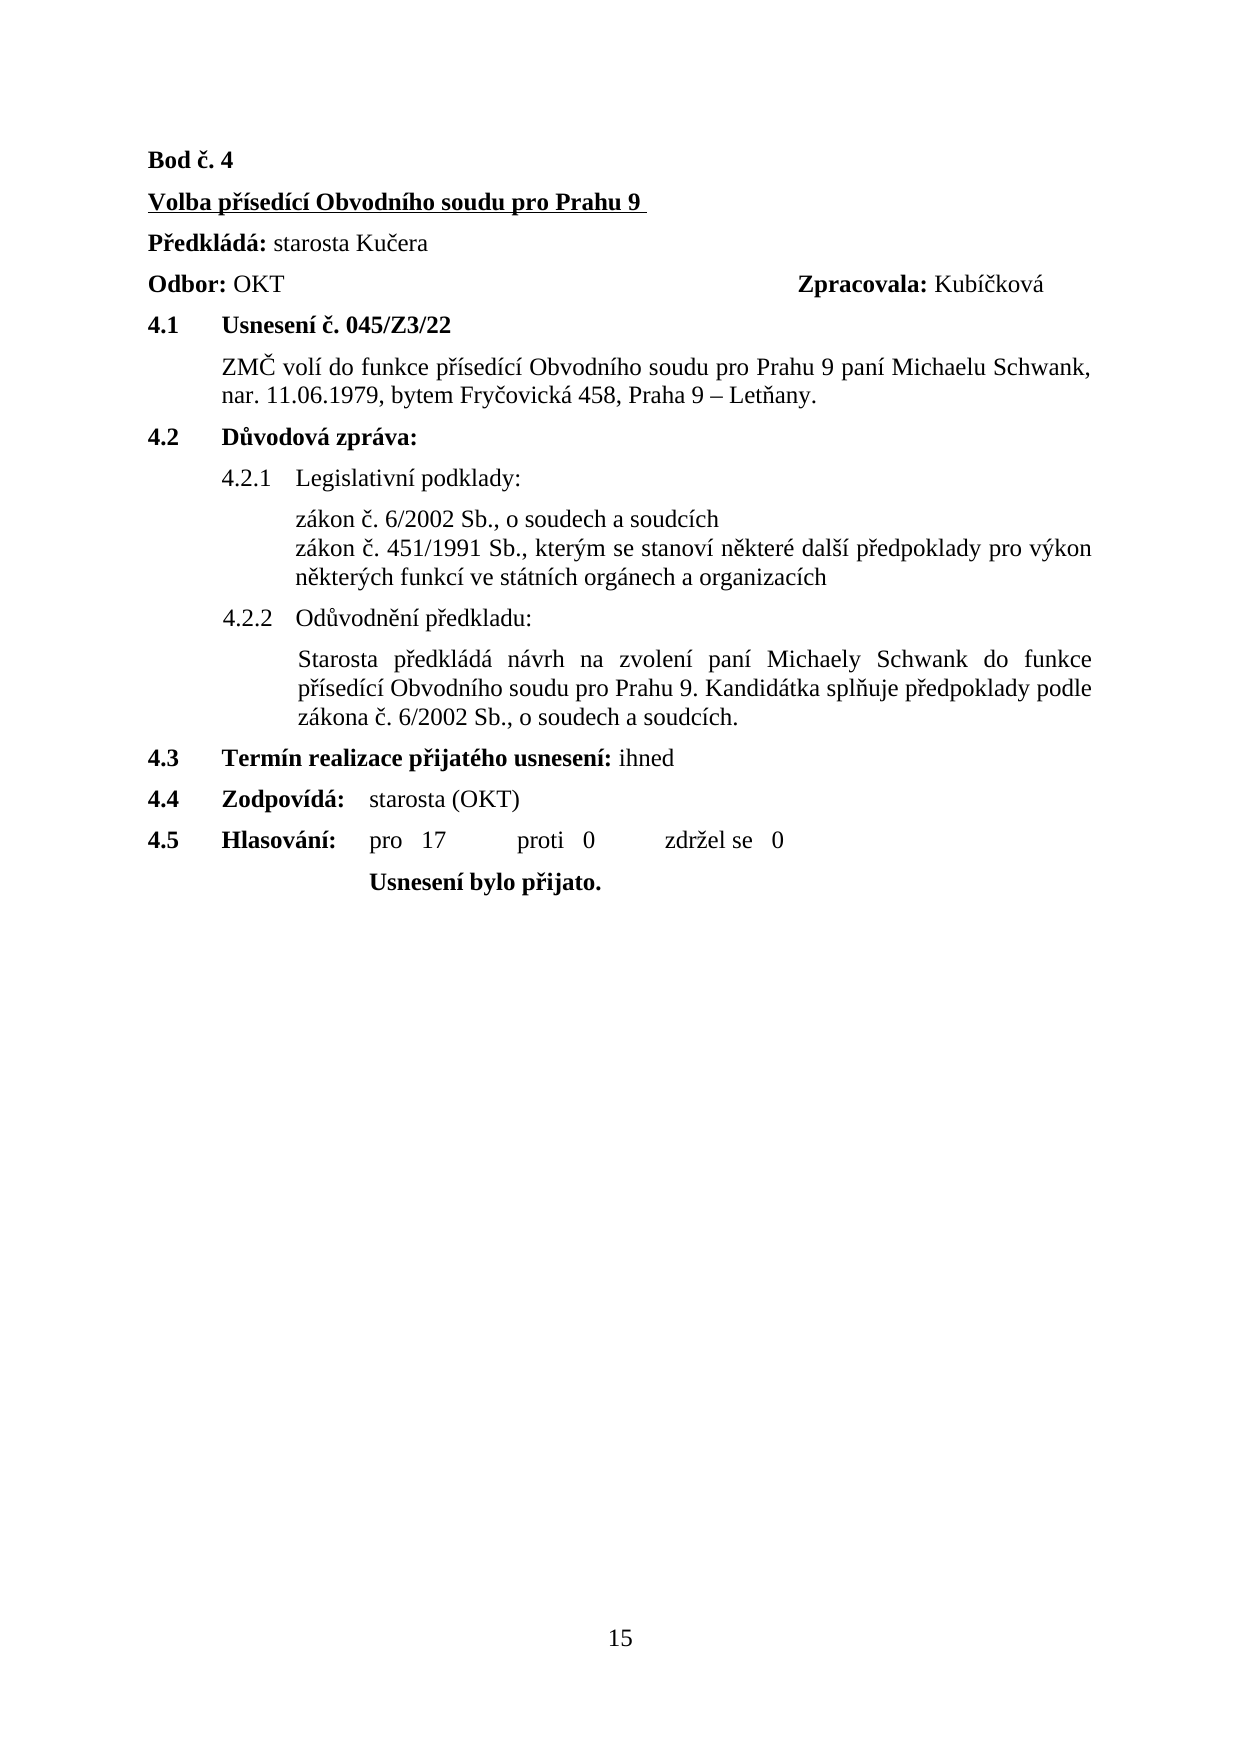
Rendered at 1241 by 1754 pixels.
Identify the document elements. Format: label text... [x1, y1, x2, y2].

subtitle Volba přísedící Obvodního soudu pro Prahu 9 [148, 187, 1093, 215]
text Odbor: OKT Zpracovala: Kubíčková [148, 269, 1093, 298]
text 4.2.1 Legislativní podklady: [221, 463, 1093, 492]
text zákon č. 451/1991 Sb., kterým se stanoví některé další předpoklady pro výkon některých funkcí ve státních orgánech a organizacích [295, 533, 1093, 590]
text 4.2.2 Odůvodnění předkladu: [223, 603, 1093, 632]
text 4.3 Termín realizace přijatého usnesení: ihned [148, 743, 1093, 772]
text Usnesení bylo přijato. [295, 867, 1090, 895]
text 4.2 Důvodová zpráva: [148, 422, 1093, 450]
text 4.4 Zodpovídá: starosta (OKT) [148, 784, 1093, 813]
subtitle Bod č. 4 [148, 145, 1093, 174]
text ZMČ volí do funkce přísedící Obvodního soudu pro Prahu 9 paní Michaelu Schwank, nar. 11.06.1979, bytem Fryčovická 458, Praha 9 – Letňany. [221, 352, 1093, 409]
text 4.5 Hlasování: pro 17 proti 0 zdržel se 0 [148, 825, 1090, 854]
text 4.1 Usnesení č. 045/Z3/22 [148, 310, 1093, 339]
text zákon č. 6/2002 Sb., o soudech a soudcích [295, 504, 1093, 533]
text Předkládá: starosta Kučera [148, 228, 1093, 257]
text Starosta předkládá návrh na zvolení paní Michaely Schwank do funkce přísedící Obvodního soudu pro Prahu 9. Kandidátka splňuje předpoklady podle zákona č. 6/2002 Sb., o soudech a soudcích. [298, 644, 1093, 730]
